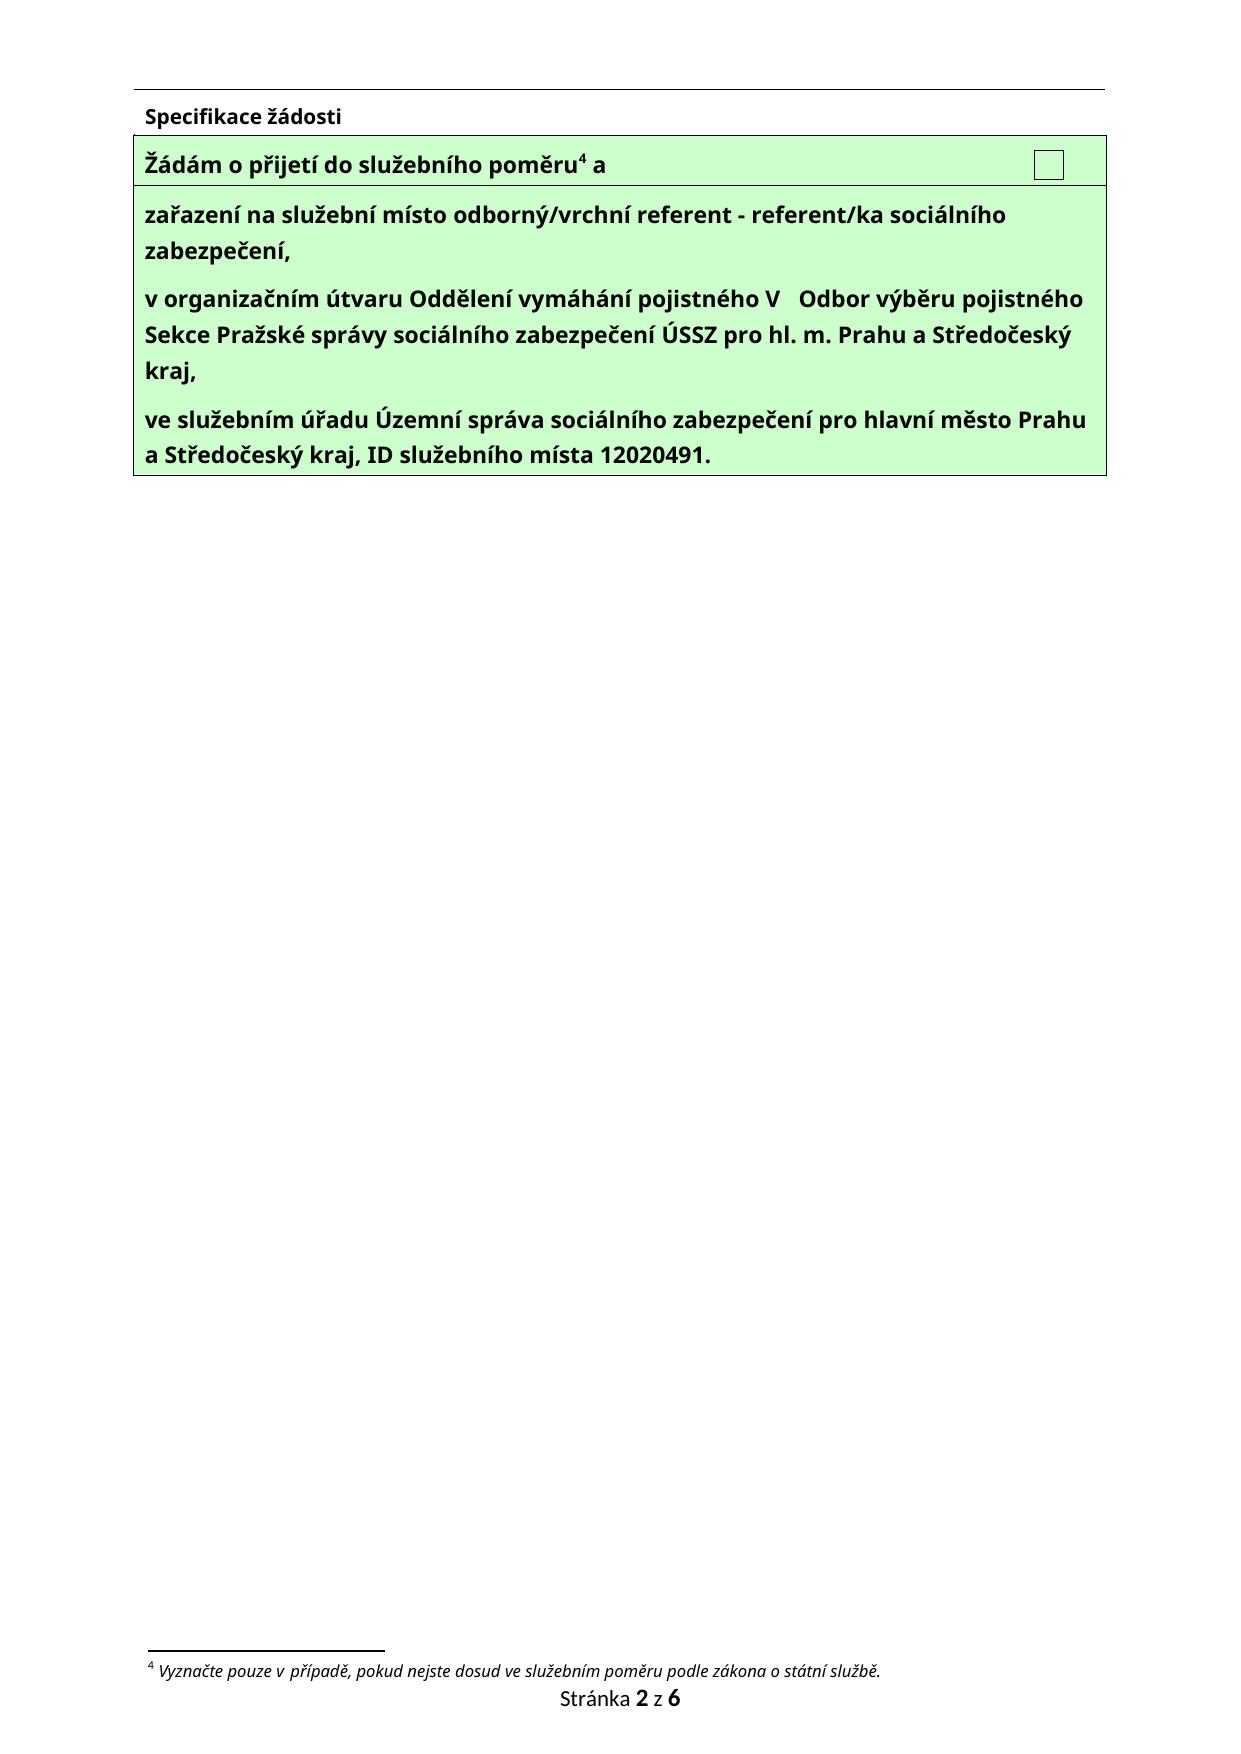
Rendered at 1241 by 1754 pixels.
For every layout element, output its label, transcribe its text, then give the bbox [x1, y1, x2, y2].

table_cell zařazení na služební místo odborný/vrchní referent - referent/ka sociálního zabezpečení, v organizačním útvaru Oddělení vymáhání pojistného V Odbor výběru pojistného Sekce Pražské správy sociálního zabezpečení ÚSSZ pro hl. m. Prahu a Středočeský kraj, ve služebním úřadu Územní správa sociálního zabezpečení pro hlavní město Prahu a Středočeský kraj, ID služebního místa 12020491. [134, 186, 1106, 474]
table_cell Žádám o přijetí do služebního poměru a [134, 136, 1106, 185]
table_cell Specifikace žádosti [134, 90, 1105, 134]
